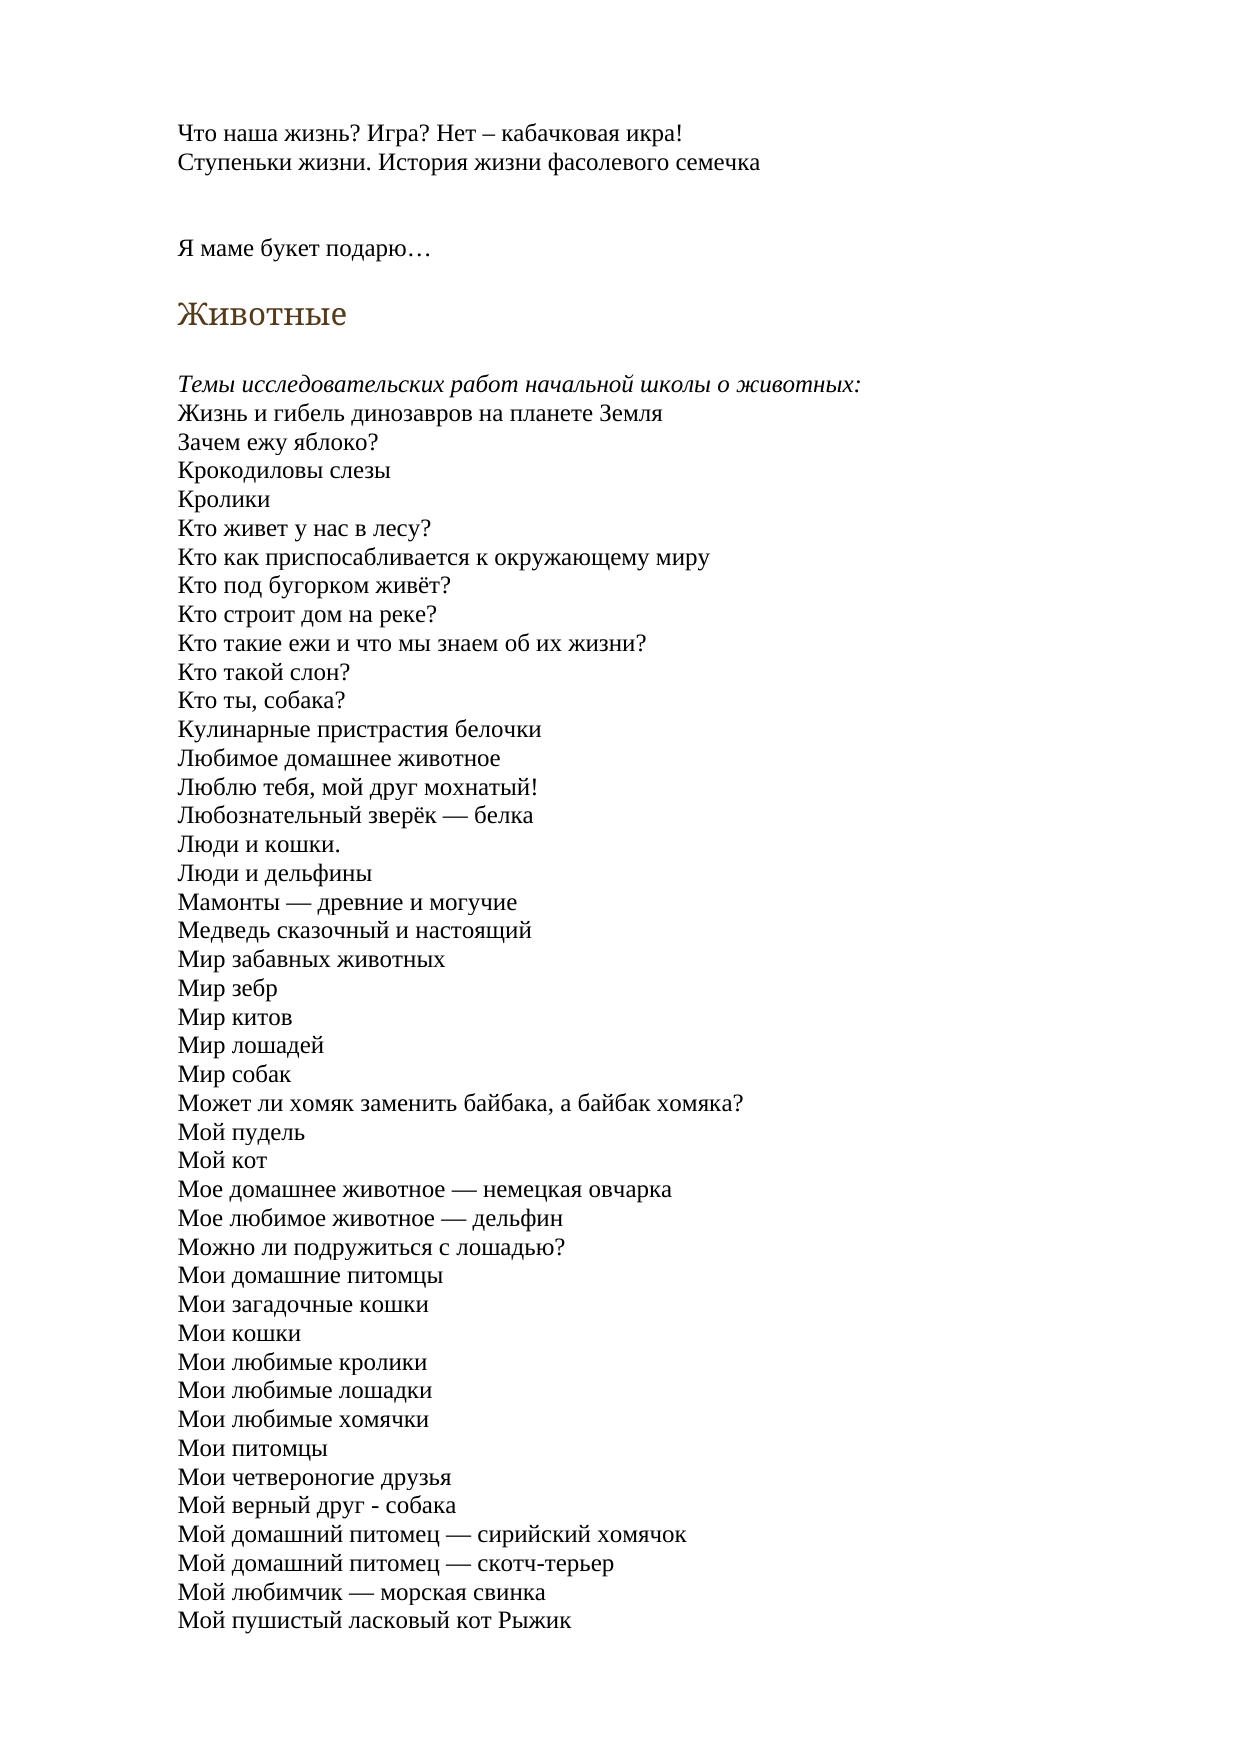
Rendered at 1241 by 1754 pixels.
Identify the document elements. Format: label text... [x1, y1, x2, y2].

text Животные [177, 291, 1152, 334]
text Я маме букет подарю… [177, 205, 1152, 262]
